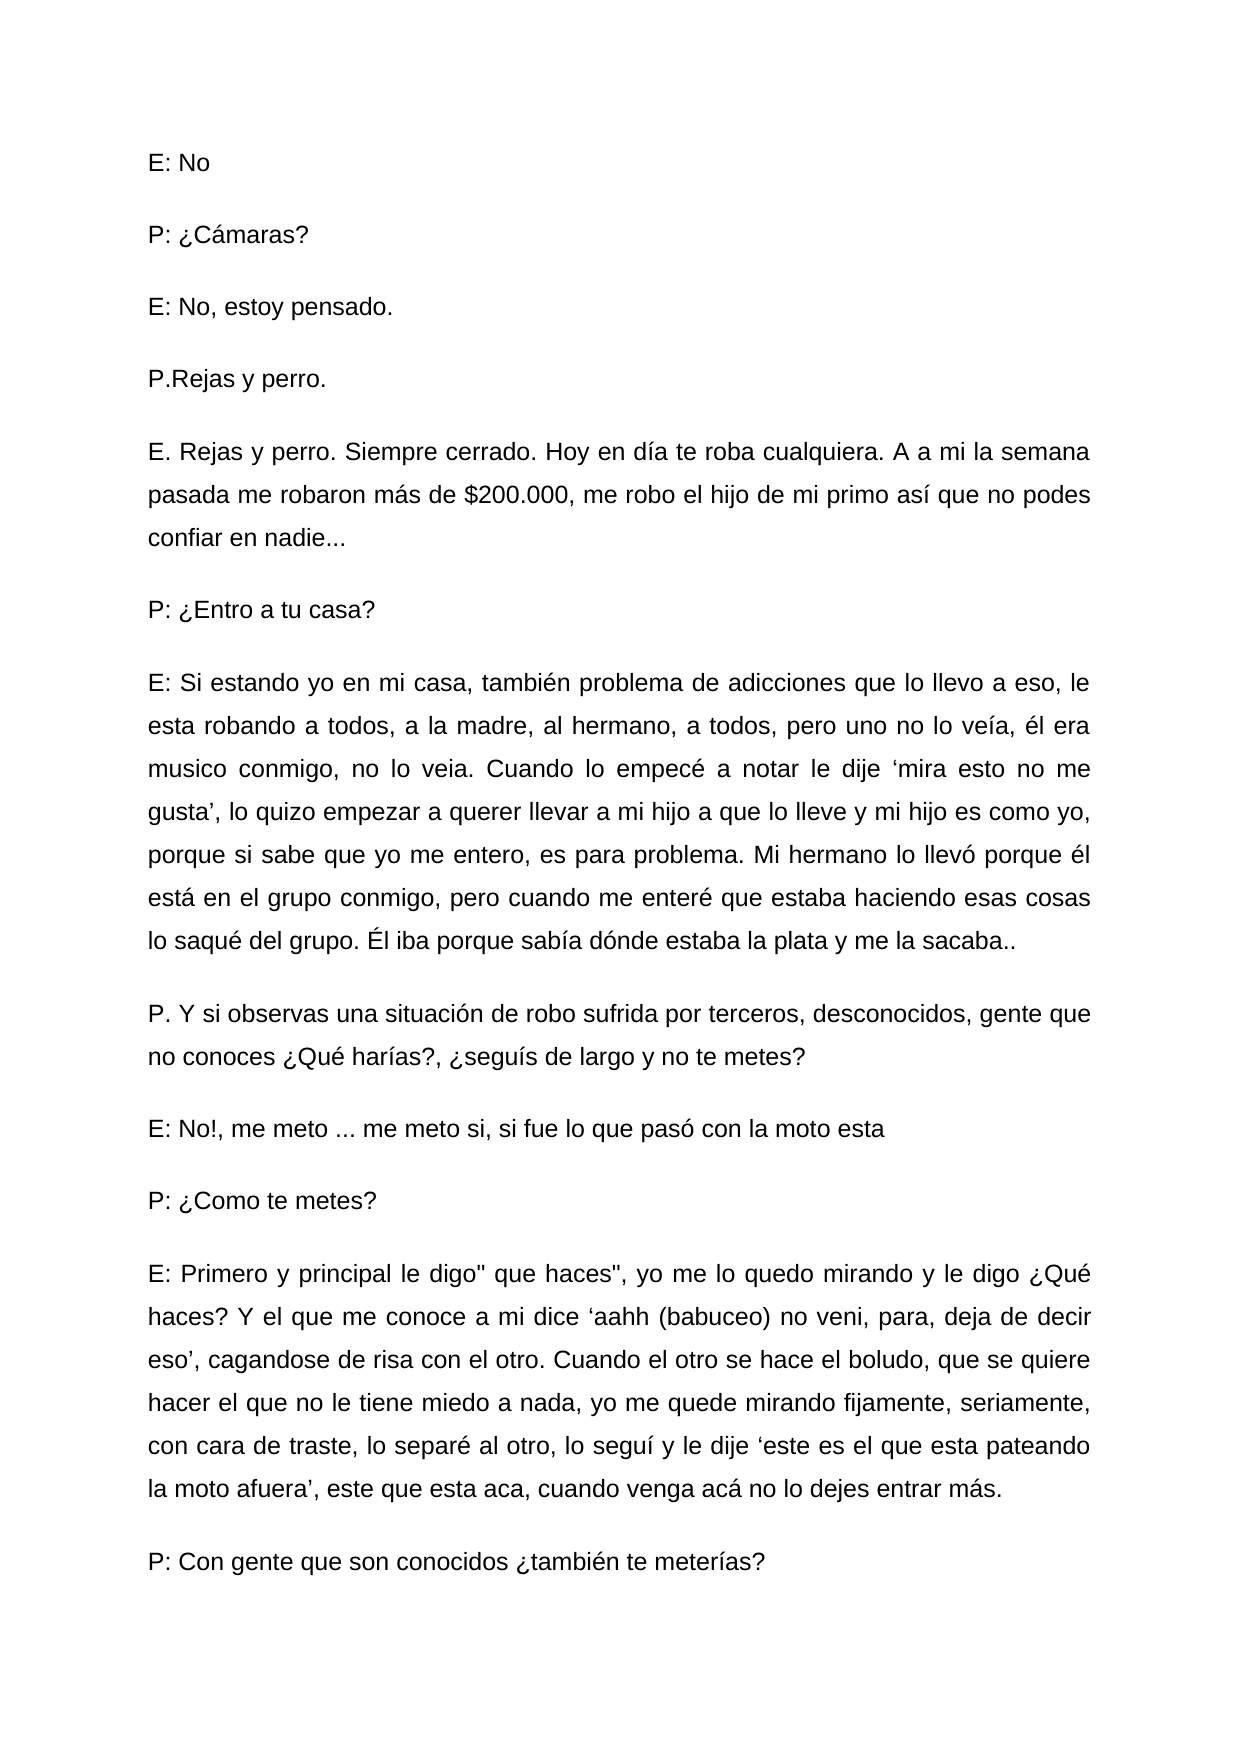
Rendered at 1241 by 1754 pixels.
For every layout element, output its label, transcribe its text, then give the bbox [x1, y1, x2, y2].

text P: ¿Entro a tu casa? [148, 595, 1093, 624]
text P: Con gente que son conocidos ¿también te meterías? [148, 1547, 1093, 1575]
text E: No, estoy pensado. [148, 292, 1093, 321]
text E. Rejas y perro. Siempre cerrado. Hoy en día te roba cualquiera. A a mi la semana pasada me robaron más de $200.000, me robo el hijo de mi primo así que no podes confiar en nadie... [148, 437, 1093, 552]
text P.Rejas y perro. [148, 364, 1093, 393]
text E: Si estando yo en mi casa, también problema de adicciones que lo llevo a eso, le esta robando a todos, a la madre, al hermano, a todos, pero uno no lo veía, él era musico conmigo, no lo veia. Cuando lo empecé a notar le dije ‘mira esto no me gusta’, lo quizo empezar a querer llevar a mi hijo a que lo lleve y mi hijo es como yo, porque si sabe que yo me entero, es para problema. Mi hermano lo llevó porque él está en el grupo conmigo, pero cuando me enteré que estaba haciendo esas cosas lo saqué del grupo. Él iba porque sabía dónde estaba la plata y me la sacaba.. [148, 668, 1093, 955]
text E: Primero y principal le digo" que haces", yo me lo quedo mirando y le digo ¿Qué haces? Y el que me conoce a mi dice ‘aahh (babuceo) no veni, para, deja de decir eso’, cagandose de risa con el otro. Cuando el otro se hace el boludo, que se quiere hacer el que no le tiene miedo a nada, yo me quede mirando fijamente, seriamente, con cara de traste, lo separé al otro, lo seguí y le dije ‘este es el que esta pateando la moto afuera’, este que esta aca, cuando venga acá no lo dejes entrar más. [148, 1259, 1093, 1503]
text E: No!, me meto ... me meto si, si fue lo que pasó con la moto esta [148, 1114, 1093, 1143]
text P: ¿Cámaras? [148, 220, 1093, 249]
text E: No [148, 148, 1093, 176]
text P: ¿Como te metes? [148, 1186, 1093, 1215]
text P. Y si observas una situación de robo sufrida por terceros, desconocidos, gente que no conoces ¿Qué harías?, ¿seguís de largo y no te metes? [148, 999, 1093, 1071]
